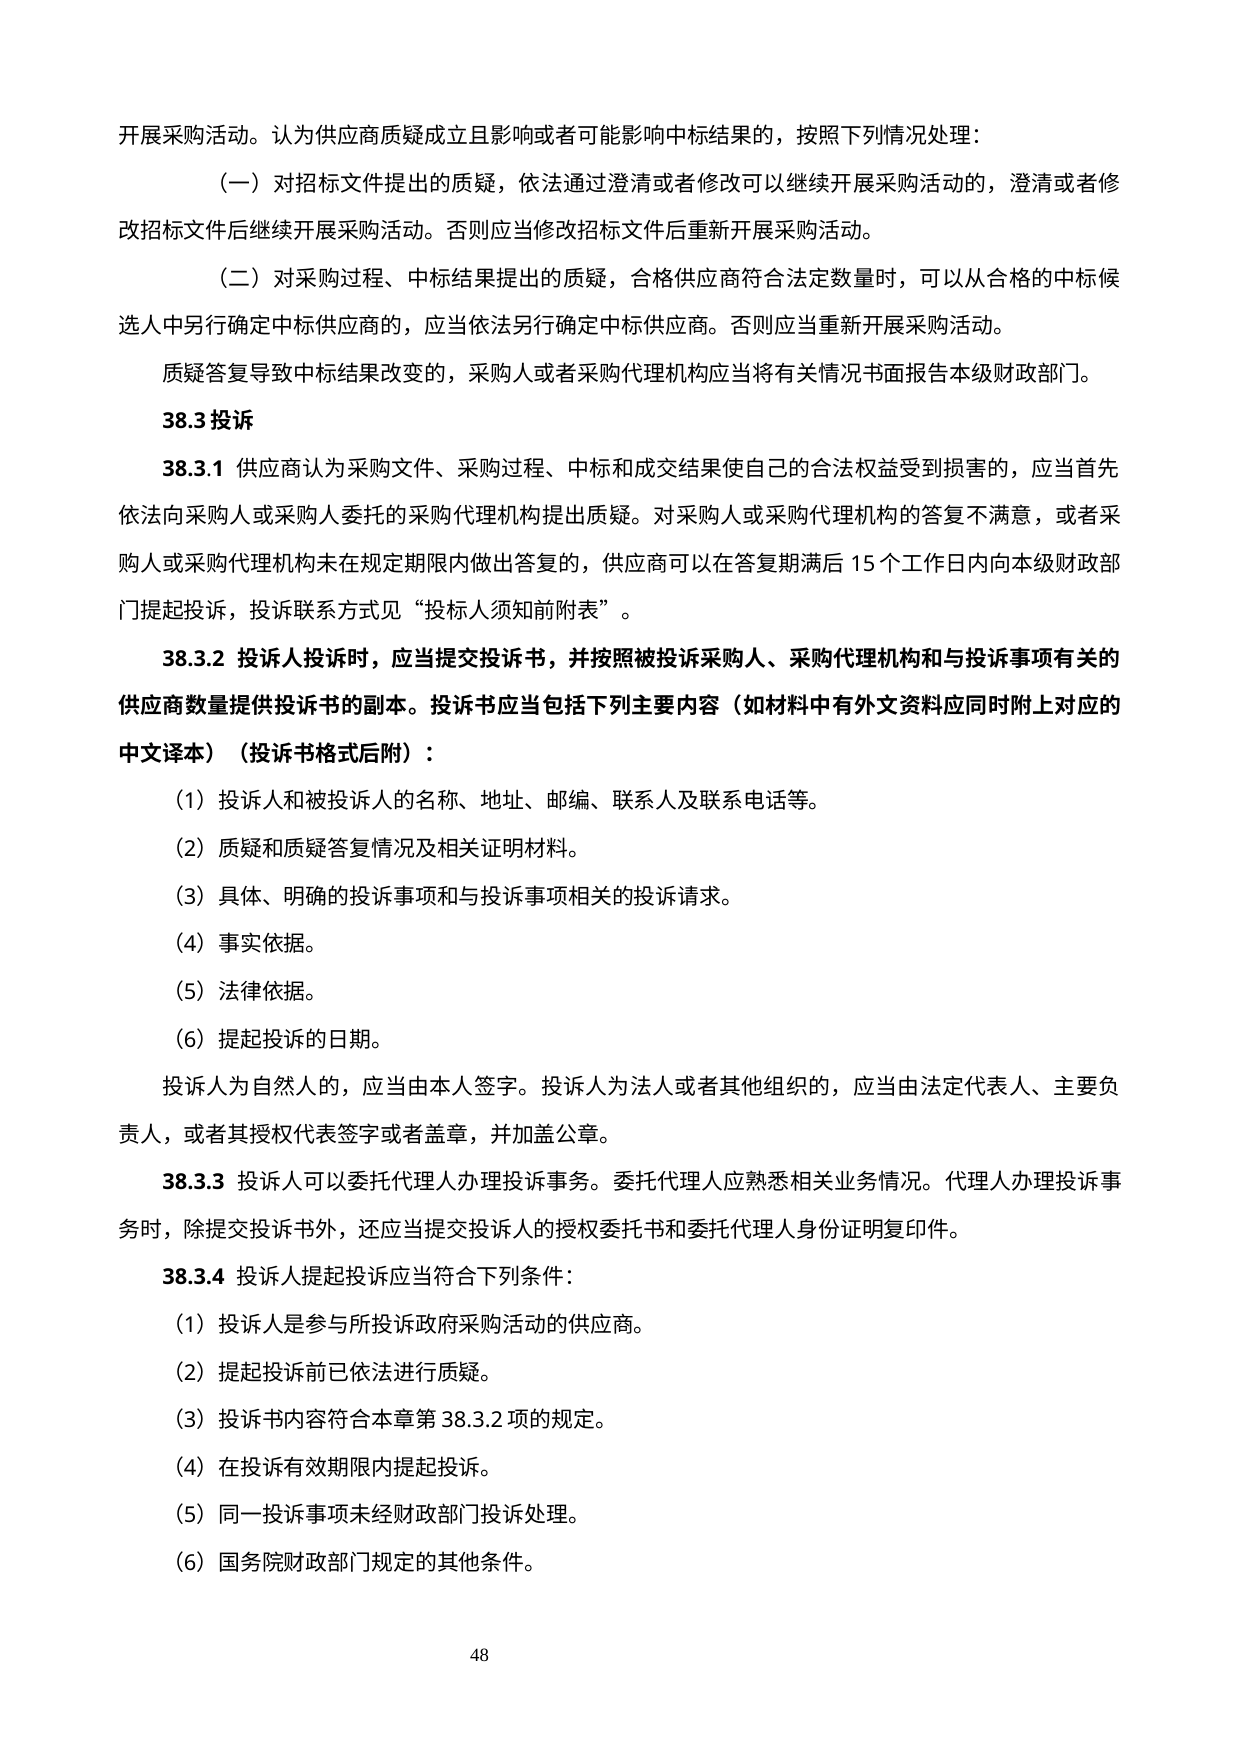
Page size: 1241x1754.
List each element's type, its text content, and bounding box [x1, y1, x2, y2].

text （二）对采购过程、中标结果提出的质疑，合格供应商符合法定数量时，可以从合格的中标候选人中另行确定中标供应商的，应当依法另行确定中标供应商。否则应当重新开展采购活动。 [118, 261, 1122, 340]
text （5）法律依据。 [118, 974, 1122, 1006]
text 38.3.3 投诉人可以委托代理人办理投诉事务。委托代理人应熟悉相关业务情况。代理人办理投诉事务时，除提交投诉书外，还应当提交投诉人的授权委托书和委托代理人身份证明复印件。 [118, 1164, 1122, 1243]
text 38.3.2 投诉人投诉时，应当提交投诉书，并按照被投诉采购人、采购代理机构和与投诉事项有关的供应商数量提供投诉书的副本。投诉书应当包括下列主要内容（如材料中有外文资料应同时附上对应的中文译本）（投诉书格式后附）： [118, 641, 1122, 768]
text （4）在投诉有效期限内提起投诉。 [118, 1450, 1122, 1481]
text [118, 118, 1122, 150]
text 38.3投诉 [118, 403, 1122, 435]
text （5）同一投诉事项未经财政部门投诉处理。 [118, 1497, 1122, 1529]
text （6）国务院财政部门规定的其他条件。 [118, 1545, 1122, 1577]
text （一）对招标文件提出的质疑，依法通过澄清或者修改可以继续开展采购活动的，澄清或者修改招标文件后继续开展采购活动。否则应当修改招标文件后重新开展采购活动。 [118, 166, 1122, 245]
text （2）提起投诉前已依法进行质疑。 [118, 1354, 1122, 1386]
text （2）质疑和质疑答复情况及相关证明材料。 [118, 831, 1122, 863]
text 投诉人为自然人的，应当由本人签字。投诉人为法人或者其他组织的，应当由法定代表人、主要负责人，或者其授权代表签字或者盖章，并加盖公章。 [118, 1069, 1122, 1148]
text 质疑答复导致中标结果改变的，采购人或者采购代理机构应当将有关情况书面报告本级财政部门。 [118, 356, 1122, 387]
text （1）投诉人和被投诉人的名称、地址、邮编、联系人及联系电话等。 [118, 783, 1122, 815]
text 38.3.4 投诉人提起投诉应当符合下列条件： [118, 1259, 1122, 1291]
text （3）投诉书内容符合本章第38.3.2项的规定。 [118, 1402, 1122, 1434]
text （4）事实依据。 [118, 926, 1122, 958]
text 38.3.1 供应商认为采购文件、采购过程、中标和成交结果使自己的合法权益受到损害的，应当首先依法向采购人或采购人委托的采购代理机构提出质疑。对采购人或采购代理机构的答复不满意，或者采购人或采购代理机构未在规定期限内做出答复的，供应商可以在答复期满后15个工作日内向本级财政部门提起投诉，投诉联系方式见“投标人须知前附表”。 [118, 451, 1122, 625]
text （3）具体、明确的投诉事项和与投诉事项相关的投诉请求。 [118, 879, 1122, 911]
text （1）投诉人是参与所投诉政府采购活动的供应商。 [118, 1307, 1122, 1339]
text （6）提起投诉的日期。 [118, 1022, 1122, 1053]
